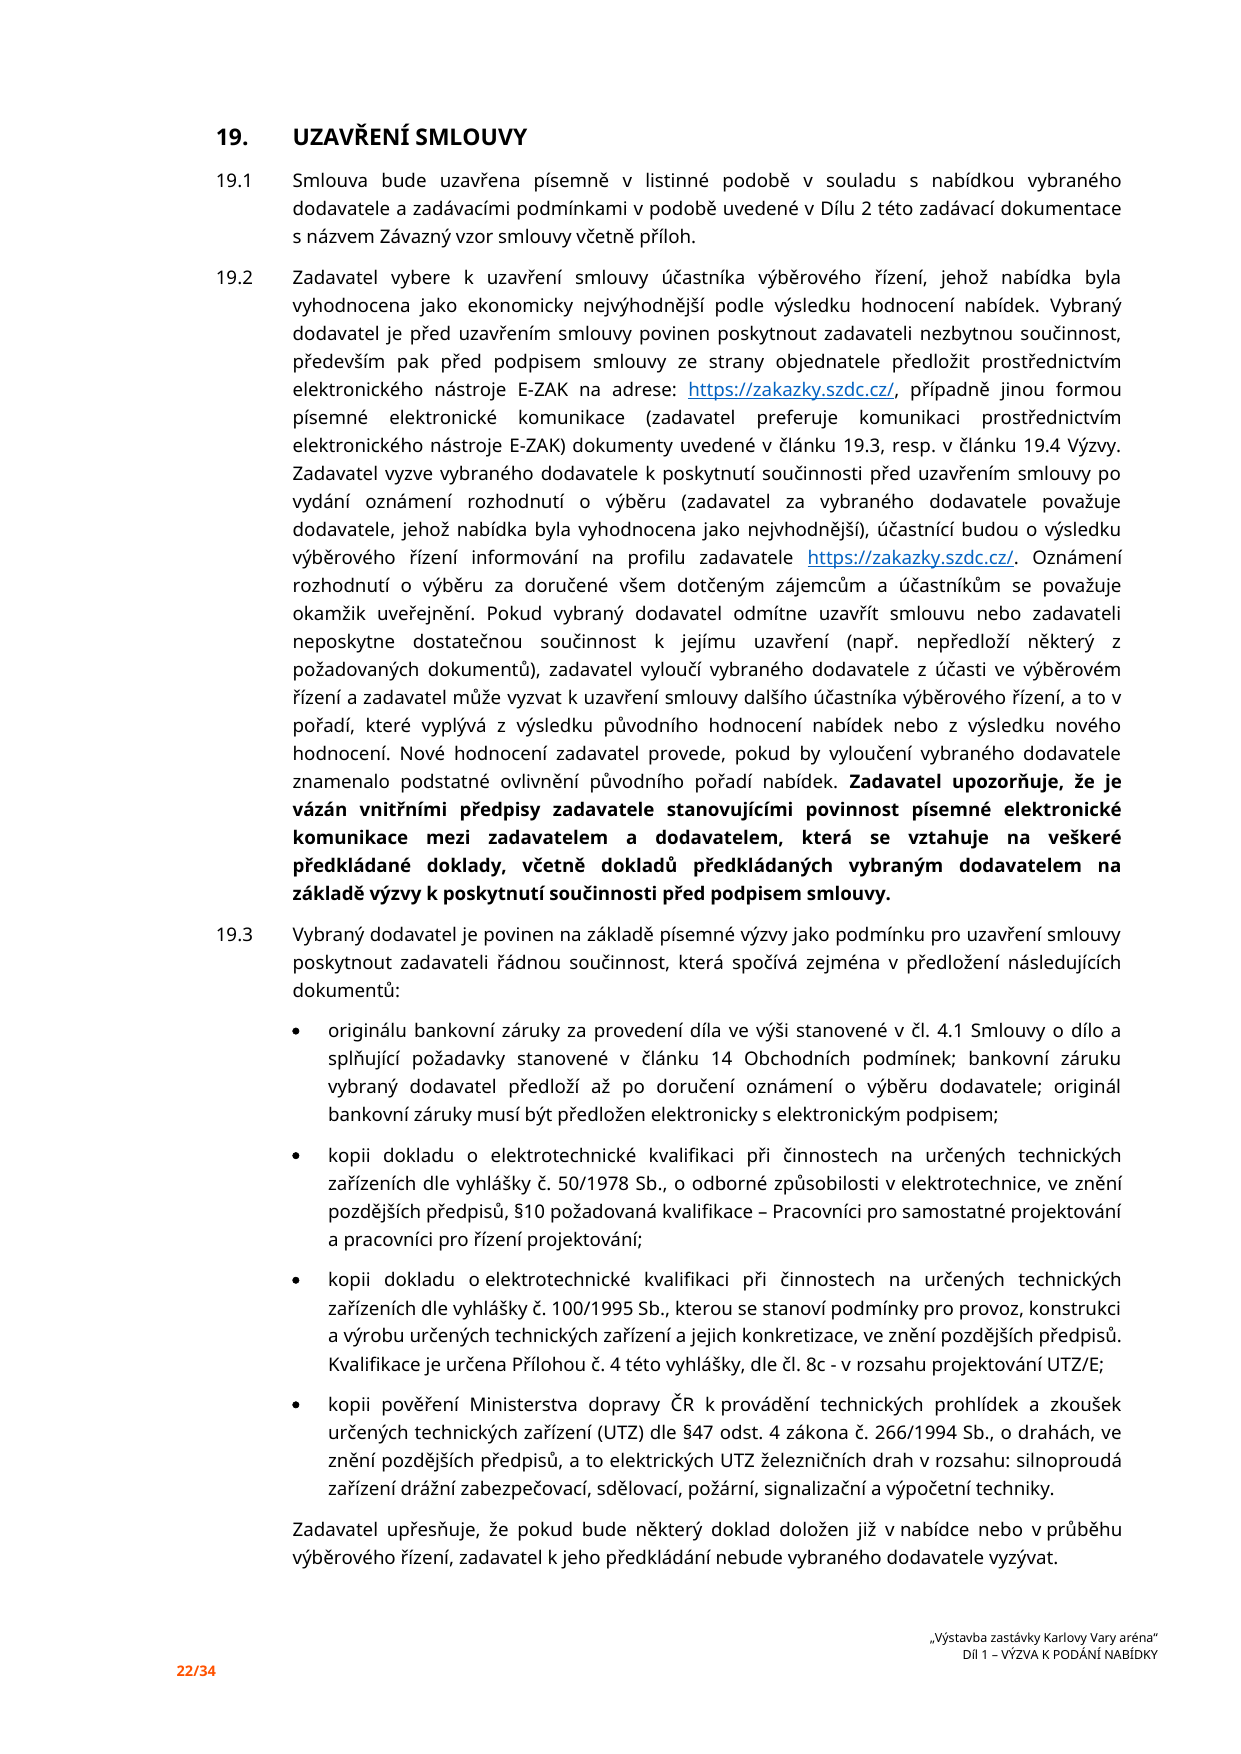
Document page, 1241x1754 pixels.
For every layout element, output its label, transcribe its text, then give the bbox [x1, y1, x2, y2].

text kopii dokladu o elektrotechnické kvalifikaci při činnostech na určených technických zařízeních dle vyhlášky č. 50/1978 Sb., o odborné způsobilosti v elektrotechnice, ve znění pozdějších předpisů, §10 požadovaná kvalifikace – Pracovníci pro samostatné projektování a pracovníci pro řízení projektování; [292, 1142, 1122, 1252]
text originálu bankovní záruky za provedení díla ve výši stanovené v čl. 4.1 Smlouvy o dílo a splňující požadavky stanovené v článku 14 Obchodních podmínek; bankovní záruku vybraný dodavatel předloží až po doručení oznámení o výběru dodavatele; originál bankovní záruky musí být předložen elektronicky s elektronickým podpisem; [292, 1018, 1122, 1127]
text Zadavatel upřesňuje, že pokud bude některý doklad doložen již v nabídce nebo v průběhu výběrového řízení, zadavatel k jeho předkládání nebude vybraného dodavatele vyzývat. [292, 1516, 1122, 1569]
text kopii dokladu o elektrotechnické kvalifikaci při činnostech na určených technických zařízeních dle vyhlášky č. 100/1995 Sb., kterou se stanoví podmínky pro provoz, konstrukci a výrobu určených technických zařízení a jejich konkretizace, ve znění pozdějších předpisů. Kvalifikace je určena Přílohou č. 4 této vyhlášky, dle čl. 8c - v rozsahu projektování UTZ/E; [292, 1267, 1122, 1376]
text Zadavatel vybere k uzavření smlouvy účastníka výběrového řízení, jehož nabídka byla vyhodnocena jako ekonomicky nejvýhodnější podle výsledku hodnocení nabídek. Vybraný dodavatel je před uzavřením smlouvy povinen poskytnout zadavateli nezbytnou součinnost, především pak před podpisem smlouvy ze strany objednatele předložit prostřednictvím elektronického nástroje E-ZAK na adrese: https://zakazky.szdc.cz/, případně jinou formou písemné elektronické komunikace (zadavatel preferuje komunikaci prostřednictvím elektronického nástroje E-ZAK) dokumenty uvedené v článku 19.3, resp. v článku 19.4 Výzvy. Zadavatel vyzve vybraného dodavatele k poskytnutí součinnosti před uzavřením smlouvy po vydání oznámení rozhodnutí o výběru (zadavatel za vybraného dodavatele považuje dodavatele, jehož nabídka byla vyhodnocena jako nejvhodnější), účastnící budou o výsledku výběrového řízení informování na profilu zadavatele https://zakazky.szdc.cz/. Oznámení rozhodnutí o výběru za doručené všem dotčeným zájemcům a účastníkům se považuje okamžik uveřejnění. Pokud vybraný dodavatel odmítne uzavřít smlouvu nebo zadavateli neposkytne dostatečnou součinnost k jejímu uzavření (např. nepředloží některý z požadovaných dokumentů), zadavatel vyloučí vybraného dodavatele z účasti ve výběrovém řízení a zadavatel může vyzvat k uzavření smlouvy dalšího účastníka výběrového řízení, a to v pořadí, které vyplývá z výsledku původního hodnocení nabídek nebo z výsledku nového hodnocení. Nové hodnocení zadavatel provede, pokud by vyloučení vybraného dodavatele znamenalo podstatné ovlivnění původního pořadí nabídek. Zadavatel upozorňuje, že je vázán vnitřními předpisy zadavatele stanovujícími povinnost písemné elektronické komunikace mezi zadavatelem a dodavatelem, která se vztahuje na veškeré předkládané doklady, včetně dokladů předkládaných vybraným dodavatelem na základě výzvy k poskytnutí součinnosti před podpisem smlouvy. [216, 264, 1122, 906]
text Vybraný dodavatel je povinen na základě písemné výzvy jako podmínku pro uzavření smlouvy poskytnout zadavateli řádnou součinnost, která spočívá zejména v předložení následujících dokumentů: [216, 921, 1122, 1003]
text kopii pověření Ministerstva dopravy ČR k provádění technických prohlídek a zkoušek určených technických zařízení (UTZ) dle §47 odst. 4 zákona č. 266/1994 Sb., o drahách, ve znění pozdějších předpisů, a to elektrických UTZ železničních drah v rozsahu: silnoproudá zařízení drážní zabezpečovací, sdělovací, požární, signalizační a výpočetní techniky. [292, 1391, 1122, 1501]
text Smlouva bude uzavřena písemně v listinné podobě v souladu s nabídkou vybraného dodavatele a zadávacími podmínkami v podobě uvedené v Dílu 2 této zadávací dokumentace s názvem Závazný vzor smlouvy včetně příloh. [216, 167, 1122, 249]
text UZAVŘENÍ SMLOUVY [216, 121, 1122, 152]
